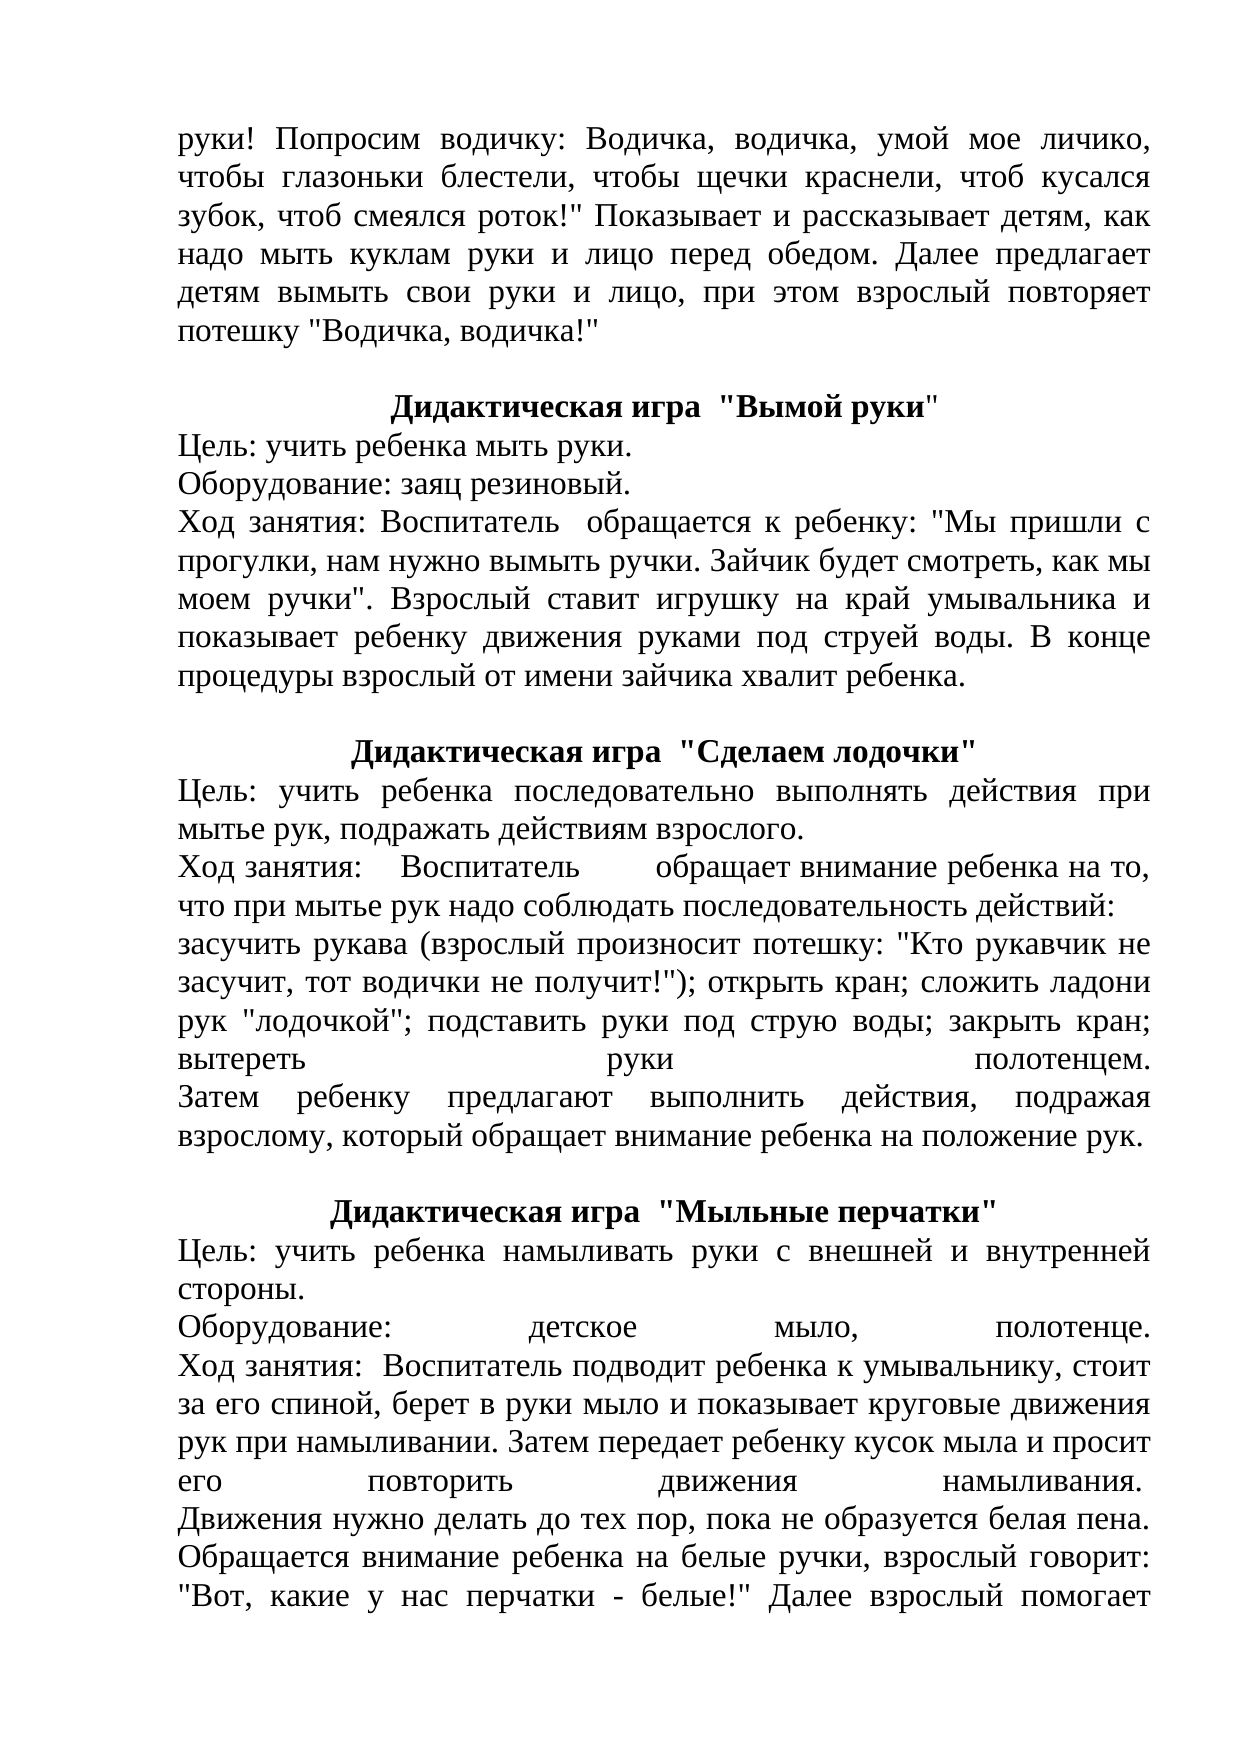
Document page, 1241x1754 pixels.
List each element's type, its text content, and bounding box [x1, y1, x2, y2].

text Ход занятия: Воспитатель обращается к ребенку: "Мы пришли с прогулки, нам нужно вымыть ручки. Зайчик будет смотреть, как мы моем ручки". Взрослый ставит игрушку на край умывальника и показывает ребенку движения руками под струей воды. В конце процедуры взрослый от имени зайчика хвалит ребенка. [177, 501, 1152, 693]
text Дидактическая игра "Вымой руки" [177, 386, 1152, 425]
text Дидактическая игра "Сделаем лодочки" [177, 731, 1152, 770]
text Цель: учить ребенка мыть руки. [177, 425, 1152, 463]
text Цель: учить ребенка последовательно выполнять действия при мытье рук, подражать действиям взрослого. [177, 770, 1152, 846]
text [177, 1230, 1152, 1613]
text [177, 118, 1152, 348]
text Дидактическая игра "Мыльные перчатки" [177, 1191, 1152, 1230]
text Оборудование: заяц резиновый. [177, 463, 1152, 501]
text Ход занятия: Воспитатель обращает внимание ребенка на то, что при мытье рук надо соблюдать последовательность действий: [177, 846, 1152, 923]
text засучить рукава (взрослый произносит потешку: "Кто рукавчик не засучит, тот водички не получит!"); открыть кран; сложить ладони рук "лодочкой"; подставить руки под струю воды; закрыть кран; вытереть руки полотенцем. Затем ребенку предлагают выполнить действия, подражая взрослому, который обращает внимание ребенка на положение рук. [177, 923, 1152, 1153]
